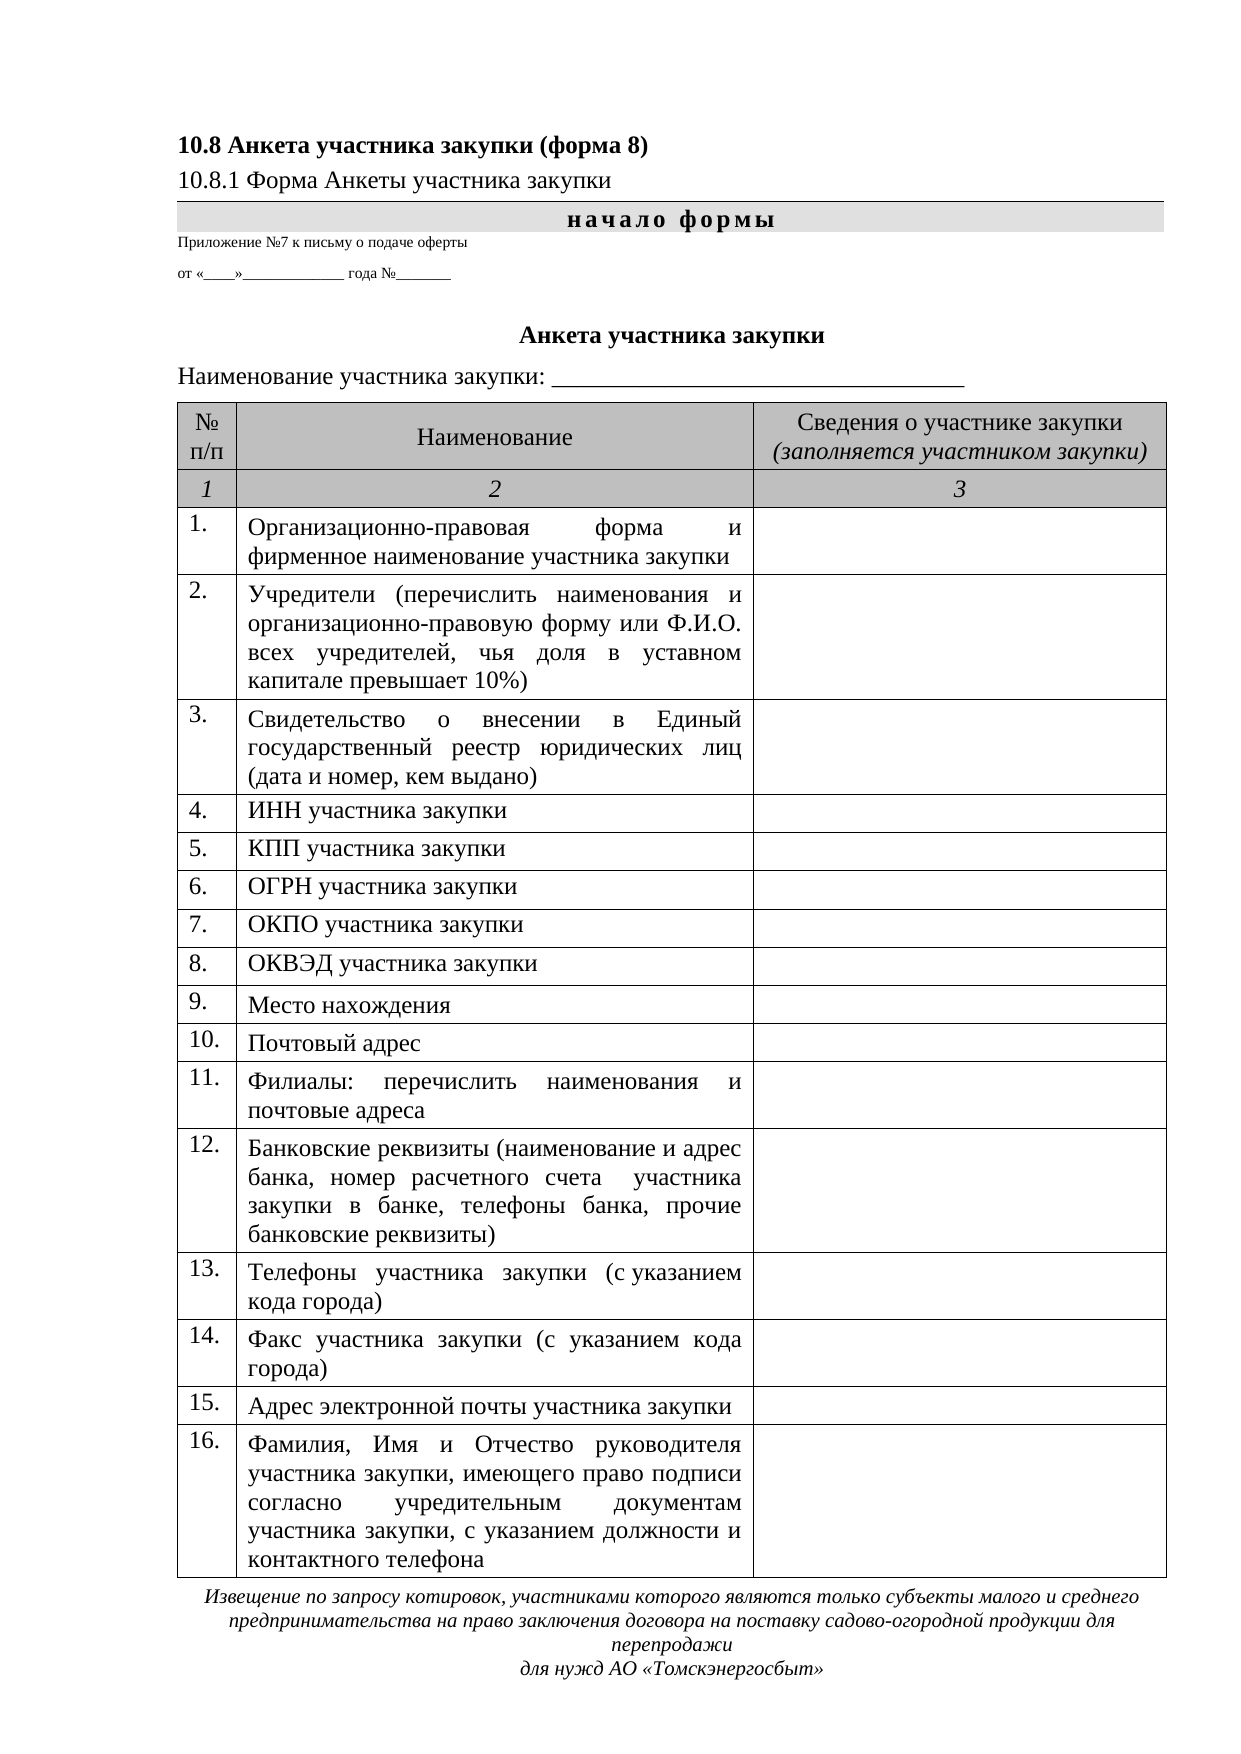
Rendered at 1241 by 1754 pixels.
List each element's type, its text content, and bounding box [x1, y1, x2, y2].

table_cell Адрес электронной почты участника закупки [237, 1387, 753, 1424]
table_cell ОКВЭД участника закупки [237, 948, 753, 985]
table_cell [754, 700, 1166, 794]
table_cell [178, 910, 236, 947]
table_cell [178, 871, 236, 908]
table_cell [178, 986, 236, 1023]
table_cell [178, 1129, 236, 1252]
table_cell [754, 508, 1166, 574]
table_cell [178, 948, 236, 985]
table_cell [754, 1129, 1166, 1252]
table_cell Банковские реквизиты (наименование и адрес банка, номер расчетного счета участника закупки в банке, телефоны банка, прочие банковские реквизиты) [237, 1129, 753, 1252]
table_cell Организационно-правовая форма и фирменное наименование участника закупки [237, 508, 753, 574]
table_header № п/п [178, 403, 236, 469]
table_cell [178, 508, 236, 574]
table_cell Место нахождения [237, 986, 753, 1023]
table_cell [754, 1425, 1166, 1577]
table_cell [178, 1425, 236, 1577]
table_cell [178, 1387, 236, 1424]
table_cell [754, 795, 1166, 832]
text начало формы [177, 202, 1164, 232]
table_cell Телефоны участника закупки (с указанием кода города) [237, 1253, 753, 1319]
table_cell ОГРН участника закупки [237, 871, 753, 908]
table_cell [178, 1253, 236, 1319]
table_cell [178, 1024, 236, 1061]
table_cell [754, 871, 1166, 908]
table_cell Почтовый адрес [237, 1024, 753, 1061]
table_cell Фамилия, Имя и Отчество руководителя участника закупки, имеющего право подписи согласно учредительным документам участника закупки, с указанием должности и контактного телефона [237, 1425, 753, 1577]
text 10.8 Анкета участника закупки (форма 8) [177, 131, 1167, 159]
table_cell [754, 575, 1166, 698]
table_cell [178, 1320, 236, 1386]
table_cell [754, 1320, 1166, 1386]
table_header Наименование [237, 403, 753, 469]
table_cell [754, 1253, 1166, 1319]
table_cell [754, 833, 1166, 870]
table_cell [754, 986, 1166, 1023]
table_cell ИНН участника закупки [237, 795, 753, 832]
text Приложение №7 к письму о подаче оферты от «____»_____________ года №_______ [177, 232, 1167, 295]
table_cell [178, 795, 236, 832]
table_cell ОКПО участника закупки [237, 910, 753, 947]
table_cell [754, 1062, 1166, 1128]
table_header Сведения о участнике закупки (заполняется участником закупки) [754, 403, 1166, 469]
table_cell Учредители (перечислить наименования и организационно-правовую форму или Ф.И.О. всех учредителей, чья доля в уставном капитале превышает 10%) [237, 575, 753, 698]
text Наименование участника закупки: _________________________________ [177, 361, 1167, 390]
table_cell 1 [178, 470, 236, 507]
table_cell [178, 833, 236, 870]
table_cell [754, 1387, 1166, 1424]
text 10.8.1 Форма Анкеты участника закупки [177, 166, 1167, 194]
table_cell Факс участника закупки (с указанием кода города) [237, 1320, 753, 1386]
table_cell [178, 575, 236, 698]
table_cell Филиалы: перечислить наименования и почтовые адреса [237, 1062, 753, 1128]
table_cell [178, 700, 236, 794]
table_cell [754, 948, 1166, 985]
table_cell Свидетельство о внесении в Единый государственный реестр юридических лиц (дата и номер, кем выдано) [237, 700, 753, 794]
table_cell КПП участника закупки [237, 833, 753, 870]
table_cell [178, 1062, 236, 1128]
text Анкета участника закупки [177, 320, 1167, 348]
table_cell 3 [754, 470, 1166, 507]
table_cell [754, 1024, 1166, 1061]
table_cell [754, 910, 1166, 947]
table_cell 2 [237, 470, 753, 507]
